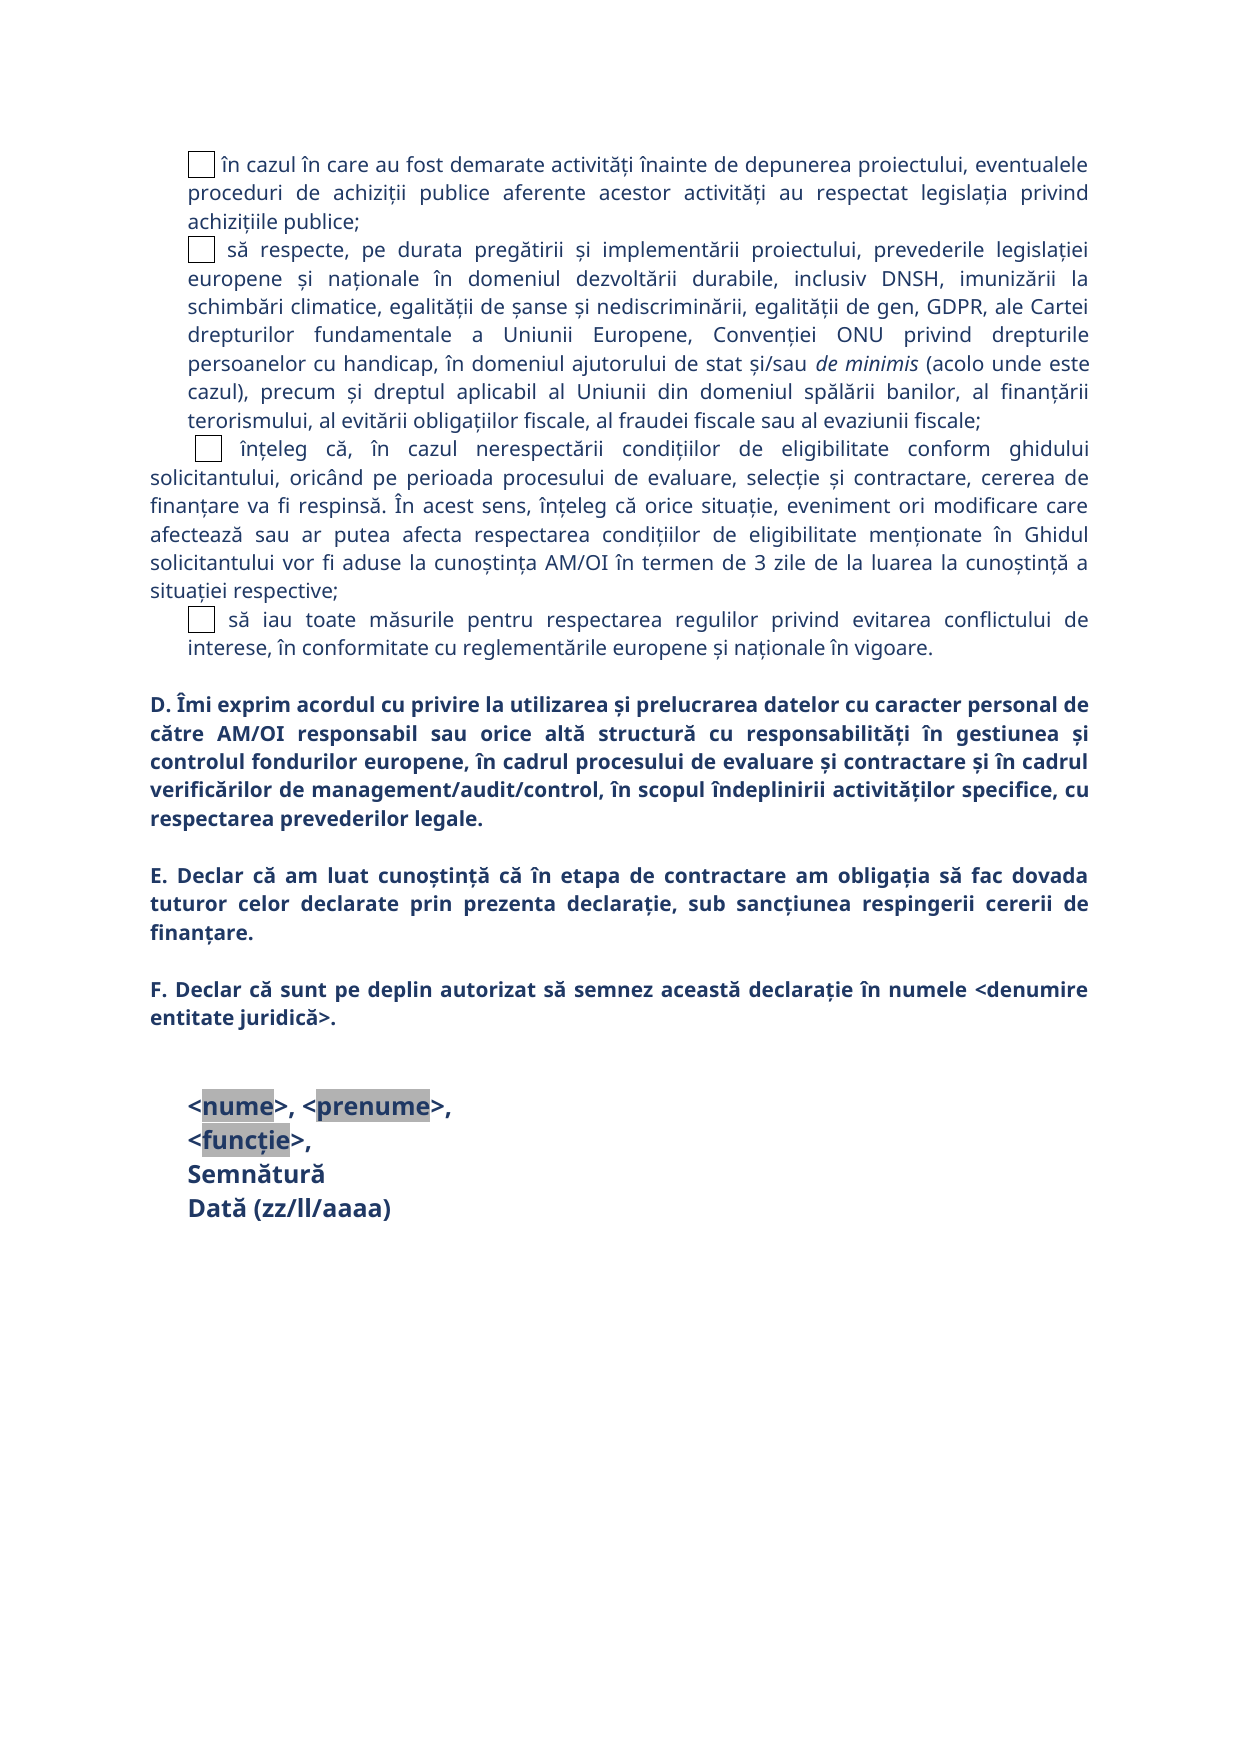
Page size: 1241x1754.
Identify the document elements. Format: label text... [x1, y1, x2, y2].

text să iau toate măsurile pentru respectarea regulilor privind evitarea conflictului de interese, în conformitate cu reglementările europene și naționale în vigoare. [187, 605, 1090, 662]
text în cazul în care au fost demarate activități înainte de depunerea proiectului, eventualele proceduri de achiziții publice aferente acestor activități au respectat legislația privind achizițiile publice; [187, 150, 1090, 235]
list <nume>, <prenume>, [187, 1088, 1090, 1122]
text înțeleg că, în cazul nerespectării condițiilor de eligibilitate conform ghidului solicitantului, oricând pe perioada procesului de evaluare, selecție și contractare, cererea de finanțare va fi respinsă. În acest sens, înțeleg că orice situație, eveniment ori modificare care afectează sau ar putea afecta respectarea condițiilor de eligibilitate menționate în Ghidul solicitantului vor fi aduse la cunoștința AM/OI în termen de 3 zile de la luarea la cunoștință a situației respective; [150, 434, 1090, 605]
text D. Îmi exprim acordul cu privire la utilizarea și prelucrarea datelor cu caracter personal de către AM/OI responsabil sau orice altă structură cu responsabilități în gestiunea și controlul fondurilor europene, în cadrul procesului de evaluare și contractare și în cadrul verificărilor de management/audit/control, în scopul îndeplinirii activităților specifice, cu respectarea prevederilor legale. [150, 690, 1090, 832]
list Semnătură [187, 1157, 1090, 1191]
text F. Declar că sunt pe deplin autorizat să semnez această declarație în numele <denumire entitate juridică>. [150, 975, 1090, 1032]
list Dată (zz/ll/aaaa) [187, 1191, 1090, 1225]
list <funcție>, [187, 1122, 1090, 1157]
text E. Declar că am luat cunoștință că în etapa de contractare am obligația să fac dovada tuturor celor declarate prin prezenta declarație, sub sancțiunea respingerii cererii de finanțare. [150, 861, 1090, 946]
text să respecte, pe durata pregătirii și implementării proiectului, prevederile legislației europene și naționale în domeniul dezvoltării durabile, inclusiv DNSH, imunizării la schimbări climatice, egalității de șanse și nediscriminării, egalității de gen, GDPR, ale Cartei drepturilor fundamentale a Uniunii Europene, Convenției ONU privind drepturile persoanelor cu handicap, în domeniul ajutorului de stat și/sau de minimis (acolo unde este cazul), precum și dreptul aplicabil al Uniunii din domeniul spălării banilor, al finanțării terorismului, al evitării obligațiilor fiscale, al fraudei fiscale sau al evaziunii fiscale; [187, 235, 1090, 434]
